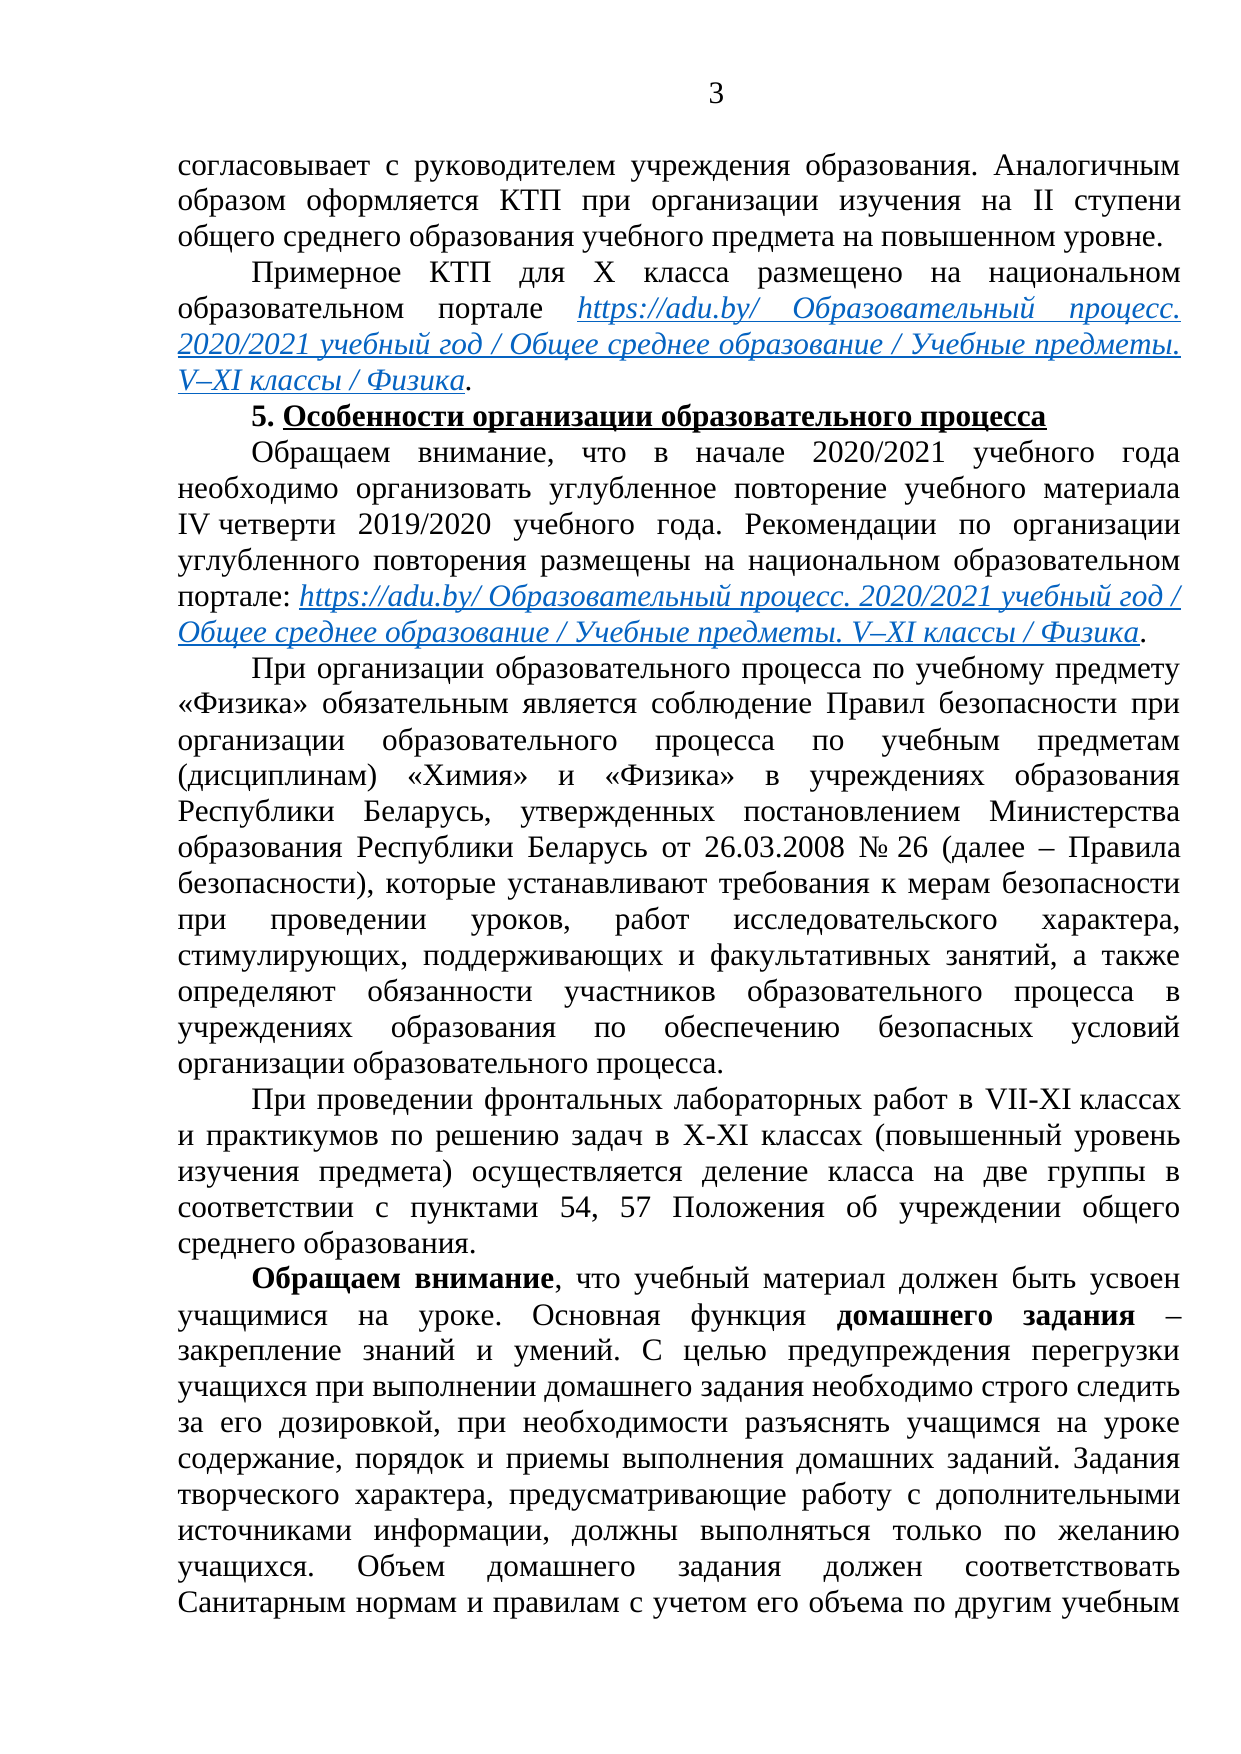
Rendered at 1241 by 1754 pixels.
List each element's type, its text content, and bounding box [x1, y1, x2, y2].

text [177, 1260, 1181, 1619]
text Примерное КТП для X класса размещено на национальном образовательном портале https://adu.by/ Образовательный процесс. 2020/2021 учебный год / Общее среднее образование / Учебные предметы. V–XI классы / Физика. [177, 253, 1181, 356]
text 5. Особенности организации образовательного процесса [177, 397, 1181, 433]
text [177, 146, 1181, 253]
text При организации образовательного процесса по учебному предмету «Физика» обязательным является соблюдение Правил безопасности при организации образовательного процесса по учебным предметам (дисциплинам) «Химия» и «Физика» в учреждениях образования Республики Беларусь, утвержденных постановлением Министерства образования Республики Беларусь от 26.03.2008 № 26 (далее – Правила безопасности), которые устанавливают требования к мерам безопасности при проведении уроков, работ исследовательского характера, стимулирующих, поддерживающих и факультативных занятий, а также определяют обязанности участников образовательного процесса в учреждениях образования по обеспечению безопасных условий организации образовательного процесса. [177, 649, 1181, 1080]
text При проведении фронтальных лабораторных работ в VII-XI классах и практикумов по решению задач в X-XI классах (повышенный уровень изучения предмета) осуществляется деление класса на две группы в соответствии с пунктами 54, 57 Положения об учреждении общего среднего образования. [177, 1080, 1181, 1260]
text Примерное КТП для X класса размещено на национальном образовательном портале https://adu.by/ Образовательный процесс. 2020/2021 учебный год / Общее среднее образование / Учебные предметы. V–XI классы / Физика. [177, 357, 1181, 397]
text Обращаем внимание, что в начале 2020/2021 учебного года необходимо организовать углубленное повторение учебного материала IV четверти 2019/2020 учебного года. Рекомендации по организации углубленного повторения размещены на национальном образовательном портале: https://adu.by/ Образовательный процесс. 2020/2021 учебный год / Общее среднее образование / Учебные предметы. V–XI классы / Физика. [177, 433, 1181, 649]
